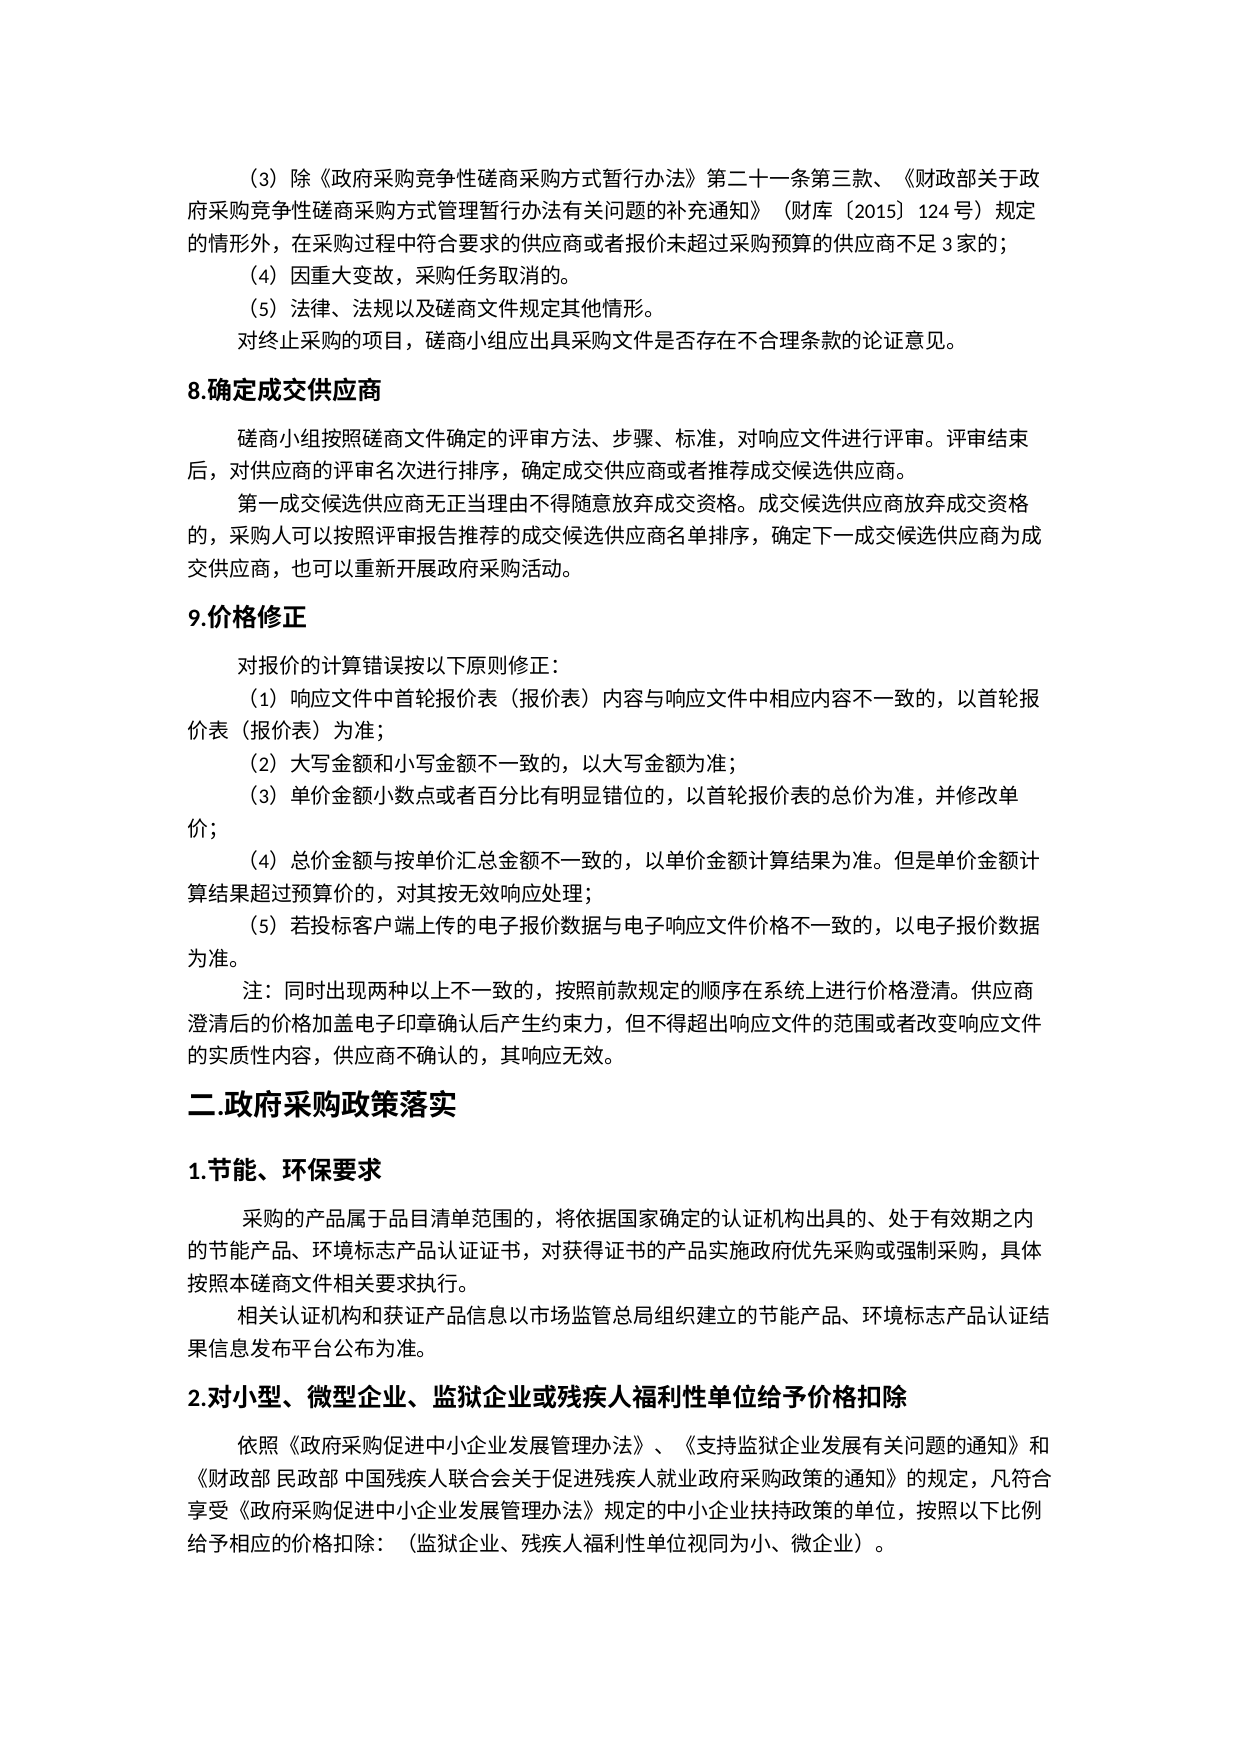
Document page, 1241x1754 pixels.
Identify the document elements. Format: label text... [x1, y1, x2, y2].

text （2）大写金额和小写金额不一致的，以大写金额为准； [187, 747, 1053, 779]
text 1.节能、环保要求 [187, 1137, 1053, 1202]
text 对终止采购的项目，磋商小组应出具采购文件是否存在不合理条款的论证意见。 [187, 324, 1053, 357]
text 第一成交候选供应商无正当理由不得随意放弃成交资格。成交候选供应商放弃成交资格的，采购人可以按照评审报告推荐的成交候选供应商名单排序，确定下一成交候选供应商为成交供应商，也可以重新开展政府采购活动。 [187, 487, 1053, 584]
text 注：同时出现两种以上不一致的，按照前款规定的顺序在系统上进行价格澄清。供应商澄清后的价格加盖电子印章确认后产生约束力，但不得超出响应文件的范围或者改变响应文件的实质性内容，供应商不确认的，其响应无效。 [187, 974, 1053, 1072]
text 依照《政府采购促进中小企业发展管理办法》、《支持监狱企业发展有关问题的通知》和《财政部 民政部 中国残疾人联合会关于促进残疾人就业政府采购政策的通知》的规定，凡符合享受《政府采购促进中小企业发展管理办法》规定的中小企业扶持政策的单位，按照以下比例给予相应的价格扣除：（监狱企业、残疾人福利性单位视同为小、微企业）。 [187, 1429, 1053, 1559]
text （5）法律、法规以及磋商文件规定其他情形。 [187, 292, 1053, 324]
text （3）单价金额小数点或者百分比有明显错位的，以首轮报价表的总价为准，并修改单价； [187, 779, 1053, 844]
text （4）因重大变故，采购任务取消的。 [187, 259, 1053, 292]
text （4）总价金额与按单价汇总金额不一致的，以单价金额计算结果为准。但是单价金额计算结果超过预算价的，对其按无效响应处理； [187, 844, 1053, 909]
text 对报价的计算错误按以下原则修正： [187, 649, 1053, 682]
text （3）除《政府采购竞争性磋商采购方式暂行办法》第二十一条第三款、《财政部关于政府采购竞争性磋商采购方式管理暂行办法有关问题的补充通知》（财库〔2015〕124号）规定的情形外，在采购过程中符合要求的供应商或者报价未超过采购预算的供应商不足3家的； [187, 162, 1053, 259]
text 二.政府采购政策落实 [187, 1072, 1053, 1137]
text （5）若投标客户端上传的电子报价数据与电子响应文件价格不一致的，以电子报价数据为准。 [187, 909, 1053, 974]
text 8.确定成交供应商 [187, 357, 1053, 422]
text 2.对小型、微型企业、监狱企业或残疾人福利性单位给予价格扣除 [187, 1364, 1053, 1429]
text （1）响应文件中首轮报价表（报价表）内容与响应文件中相应内容不一致的，以首轮报价表（报价表）为准； [187, 682, 1053, 747]
text 采购的产品属于品目清单范围的，将依据国家确定的认证机构出具的、处于有效期之内的节能产品、环境标志产品认证证书，对获得证书的产品实施政府优先采购或强制采购，具体按照本磋商文件相关要求执行。 [187, 1202, 1053, 1299]
text 磋商小组按照磋商文件确定的评审方法、步骤、标准，对响应文件进行评审。评审结束后，对供应商的评审名次进行排序，确定成交供应商或者推荐成交候选供应商。 [187, 422, 1053, 487]
text 相关认证机构和获证产品信息以市场监管总局组织建立的节能产品、环境标志产品认证结果信息发布平台公布为准。 [187, 1299, 1053, 1364]
text 9.价格修正 [187, 584, 1053, 649]
